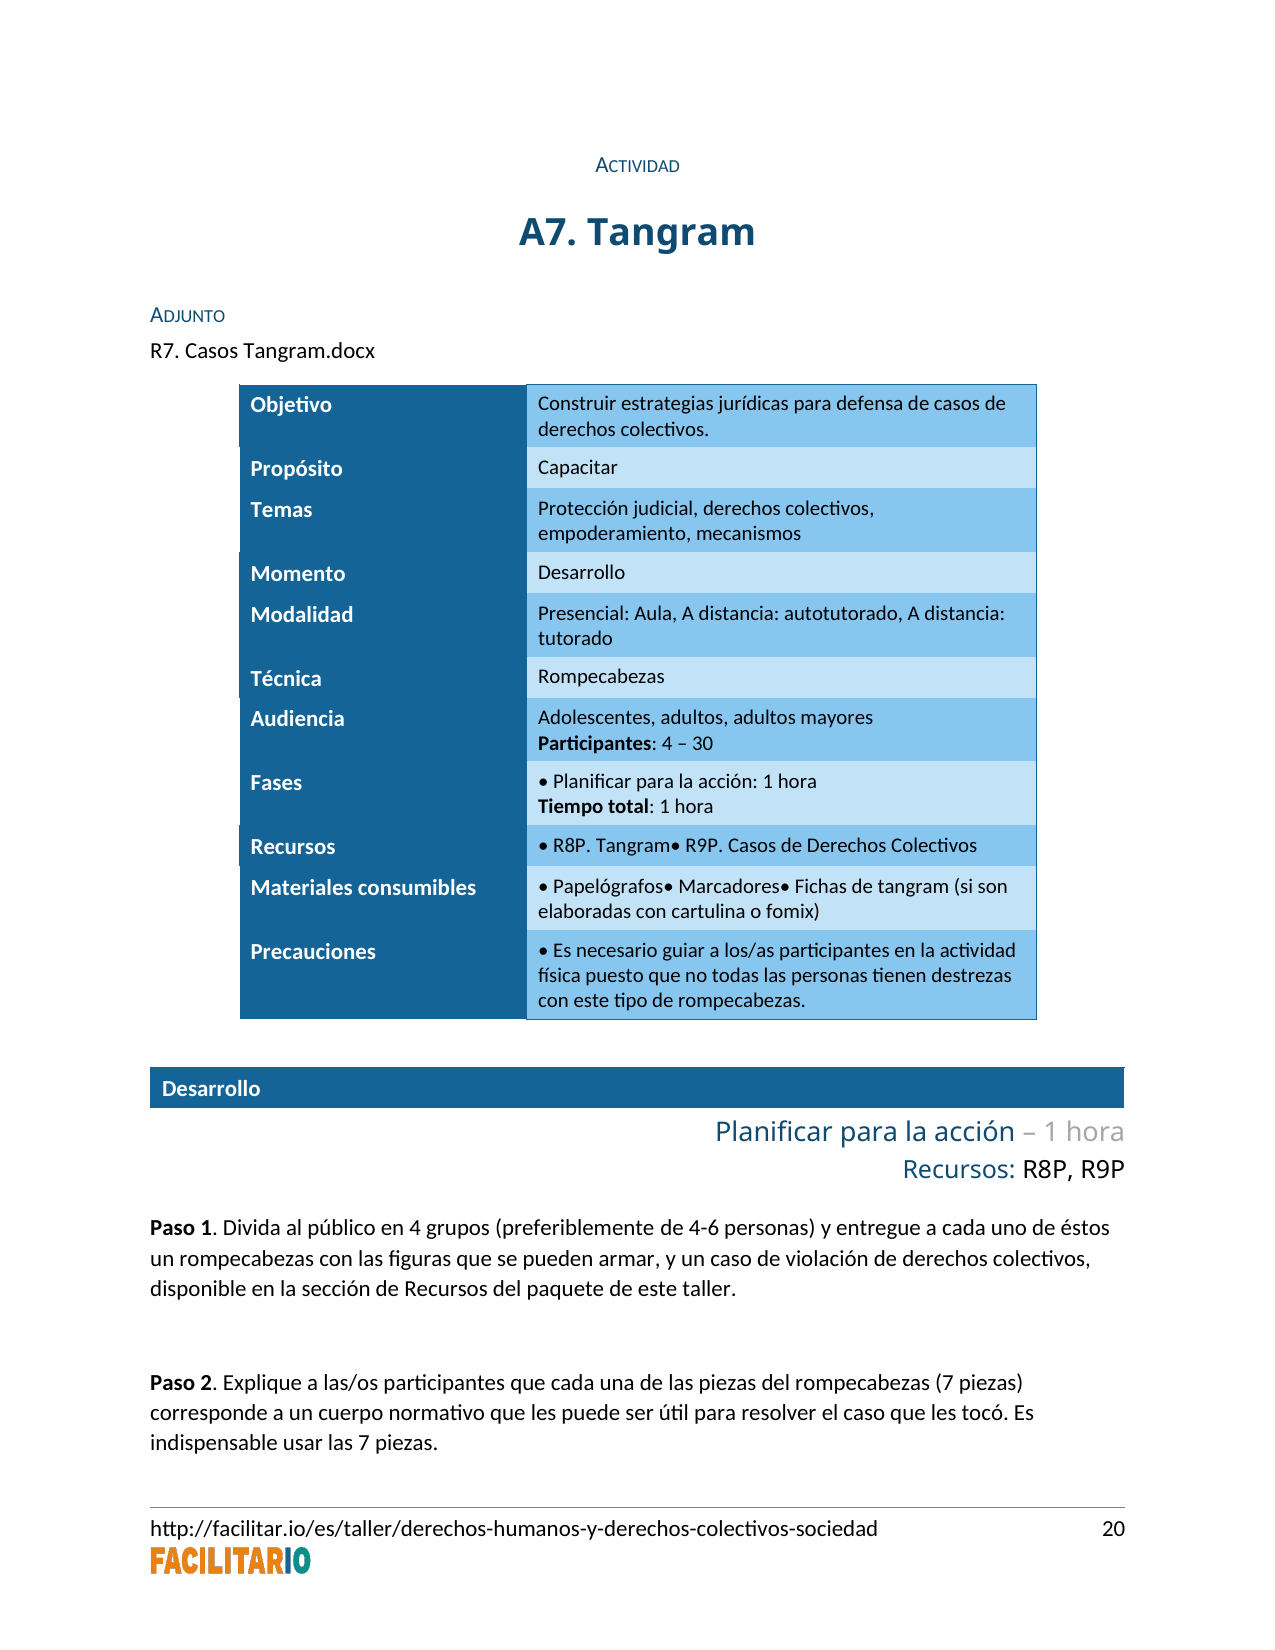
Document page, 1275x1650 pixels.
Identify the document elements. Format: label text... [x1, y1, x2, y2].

table_cell • Planificar para la acción: 1 hora Tiempo total: 1 hora [527, 761, 1036, 825]
table_cell Rompecabezas [527, 657, 1036, 698]
table_cell Presencial: Aula, A distancia: autotutorado, A distancia: tutorado [527, 593, 1036, 657]
table_cell Modalidad [240, 594, 526, 657]
table_cell • R8P. Tangram [527, 825, 1036, 866]
text Recursos: R8P, R9P [150, 1152, 1125, 1186]
table_header Desarrollo [151, 1068, 1124, 1108]
table_cell Propósito [240, 448, 526, 488]
table_cell Adolescentes, adultos, adultos mayores Participantes: 4 – 30 [527, 698, 1036, 761]
text Adjunto [150, 300, 1125, 328]
table_cell Recursos [240, 826, 526, 866]
text Actividad [150, 150, 1125, 178]
table_cell Capacitar [527, 447, 1036, 488]
picture [145, 1544, 315, 1576]
table_cell Técnica [240, 658, 526, 698]
text Paso 1. Divida al público en 4 grupos (preferiblemente de 4-6 personas) y entregue a cada uno de éstos un rompecabezas con las figuras que se pueden armar, y un caso de violación de derechos colectivos, disponible en la sección de Recursos del paquete de este taller. [150, 1213, 1125, 1302]
table_cell Temas [240, 489, 526, 552]
table_cell • Papelógrafos [527, 866, 1036, 930]
text R7. Casos Tangram.docx [150, 337, 1125, 365]
table_cell Precauciones [240, 931, 526, 1019]
subtitle Planificar para la acción – 1 hora [150, 1112, 1125, 1149]
table_cell Momento [240, 553, 526, 593]
table_cell Desarrollo [527, 552, 1036, 593]
table_header Construir estrategias jurídicas para defensa de casos de derechos colectivos. [527, 385, 1036, 447]
table_cell Materiales consumibles [240, 867, 526, 930]
table_cell Fases [240, 763, 526, 825]
table_header Objetivo [240, 385, 526, 447]
table_cell Protección judicial, derechos colectivos, empoderamiento, mecanismos [527, 488, 1036, 552]
table_cell • Es necesario guiar a los/as participantes en la actividad física puesto que no todas las personas tienen destrezas con este tipo de rompecabezas. [527, 930, 1036, 1019]
subtitle A7. Tangram [150, 205, 1125, 256]
text Paso 2. Explique a las/os participantes que cada una de las piezas del rompecabezas (7 piezas) corresponde a un cuerpo normativo que les puede ser útil para resolver el caso que les tocó. Es indispensable usar las 7 piezas. [150, 1368, 1125, 1456]
table_cell Audiencia [240, 699, 526, 761]
